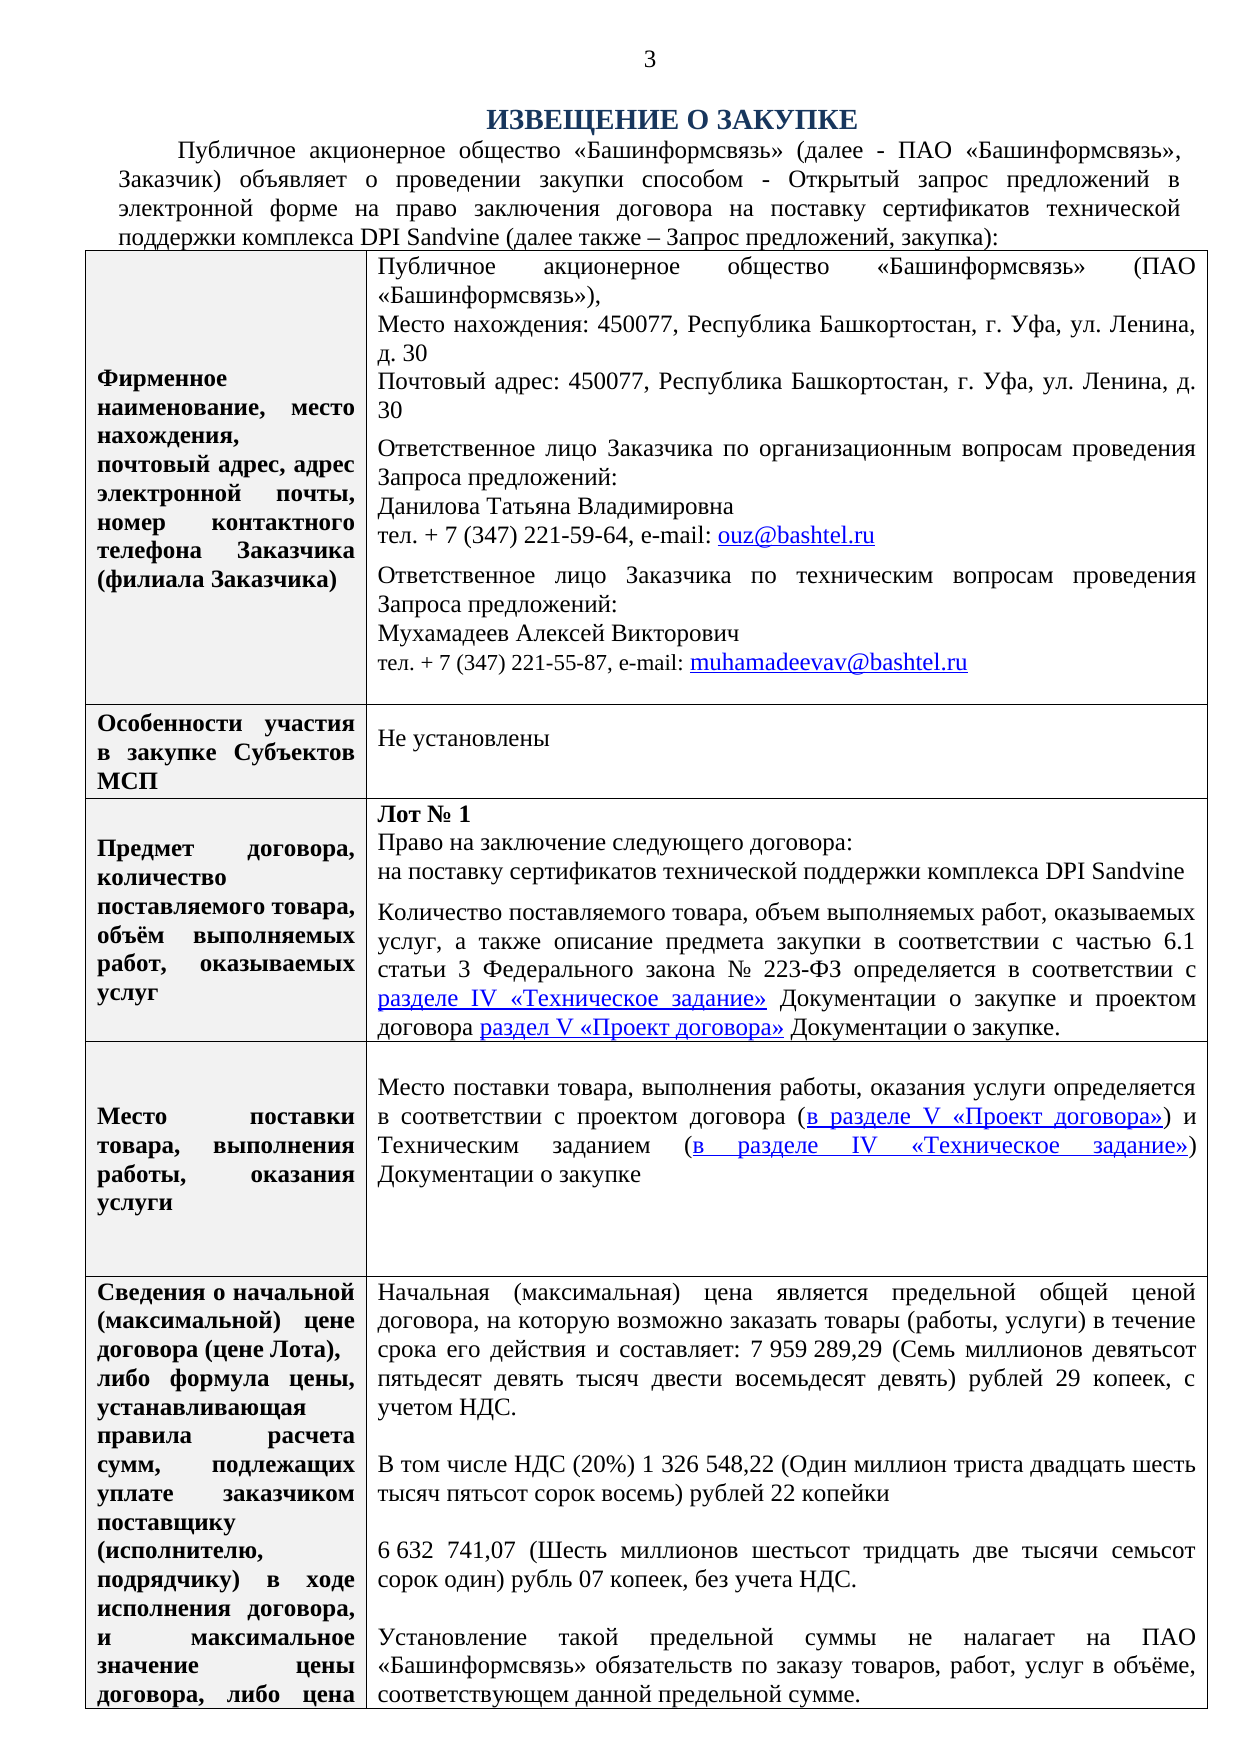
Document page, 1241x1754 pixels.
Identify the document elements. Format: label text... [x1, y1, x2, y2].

table_header Фирменное наименование, место нахождения, почтовый адрес, адрес электронной почты, номер контактного телефона Заказчика (филиала Заказчика) [86, 251, 366, 704]
table_cell Особенности участия в закупке Субъектов МСП [86, 705, 366, 798]
table_cell Место поставки товара, выполнения работы, оказания услуги определяется в соответствии с проектом договора (в разделе V «Проект договора») и Техническим заданием (в разделе IV «Техническое задание») Документации о закупке [367, 1042, 1207, 1276]
table_cell Не установлены [367, 705, 1207, 798]
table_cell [86, 1277, 366, 1708]
table_cell Место поставки товара, выполнения работы, оказания услуги [86, 1042, 366, 1276]
text ИЗВЕЩЕНИЕ О ЗАКУПКЕ [163, 102, 1181, 135]
text Публичное акционерное общество «Башинформсвязь» (далее - ПАО «Башинформсвязь», Заказчик) объявляет о проведении закупки способом - Открытый запрос предложений в электронной форме на право заключения договора на поставку сертификатов технической поддержки комплекса DPI Sandvine (далее также – Запрос предложений, закупка): [118, 135, 1181, 250]
table_header Публичное акционерное общество «Башинформсвязь» (ПАО «Башинформсвязь»), Место нахождения: 450077, Республика Башкортостан, г. Уфа, ул. Ленина, д. 30 Почтовый адрес: 450077, Республика Башкортостан, г. Уфа, ул. Ленина, д. 30 Ответственное лицо Заказчика по организационным вопросам проведения Запроса предложений: Данилова Татьяна Владимировна тел. + 7 (347) 221-59-64, e-mail: ouz@bashtel.ru Ответственное лицо Заказчика по техническим вопросам проведения Запроса предложений: Мухамадеев Алексей Викторович тел. + 7 (347) 221-55-87, e-mail: muhamadeevav@bashtel.ru [367, 251, 1207, 704]
table_cell Лот № 1 Право на заключение следующего договора: на поставку сертификатов технической поддержки комплекса DPI Sandvine Количество поставляемого товара, объем выполняемых работ, оказываемых услуг, а также описание предмета закупки в соответствии с частью 6.1 статьи 3 Федерального закона № 223-ФЗ определяется в соответствии с разделе IV «Техническое задание» Документации о закупке и проектом договора раздел V «Проект договора» Документации о закупке. [367, 799, 1207, 1041]
table_cell Предмет договора, количество поставляемого товара, объём выполняемых работ, оказываемых услуг [86, 799, 366, 1041]
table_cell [367, 1277, 1207, 1708]
